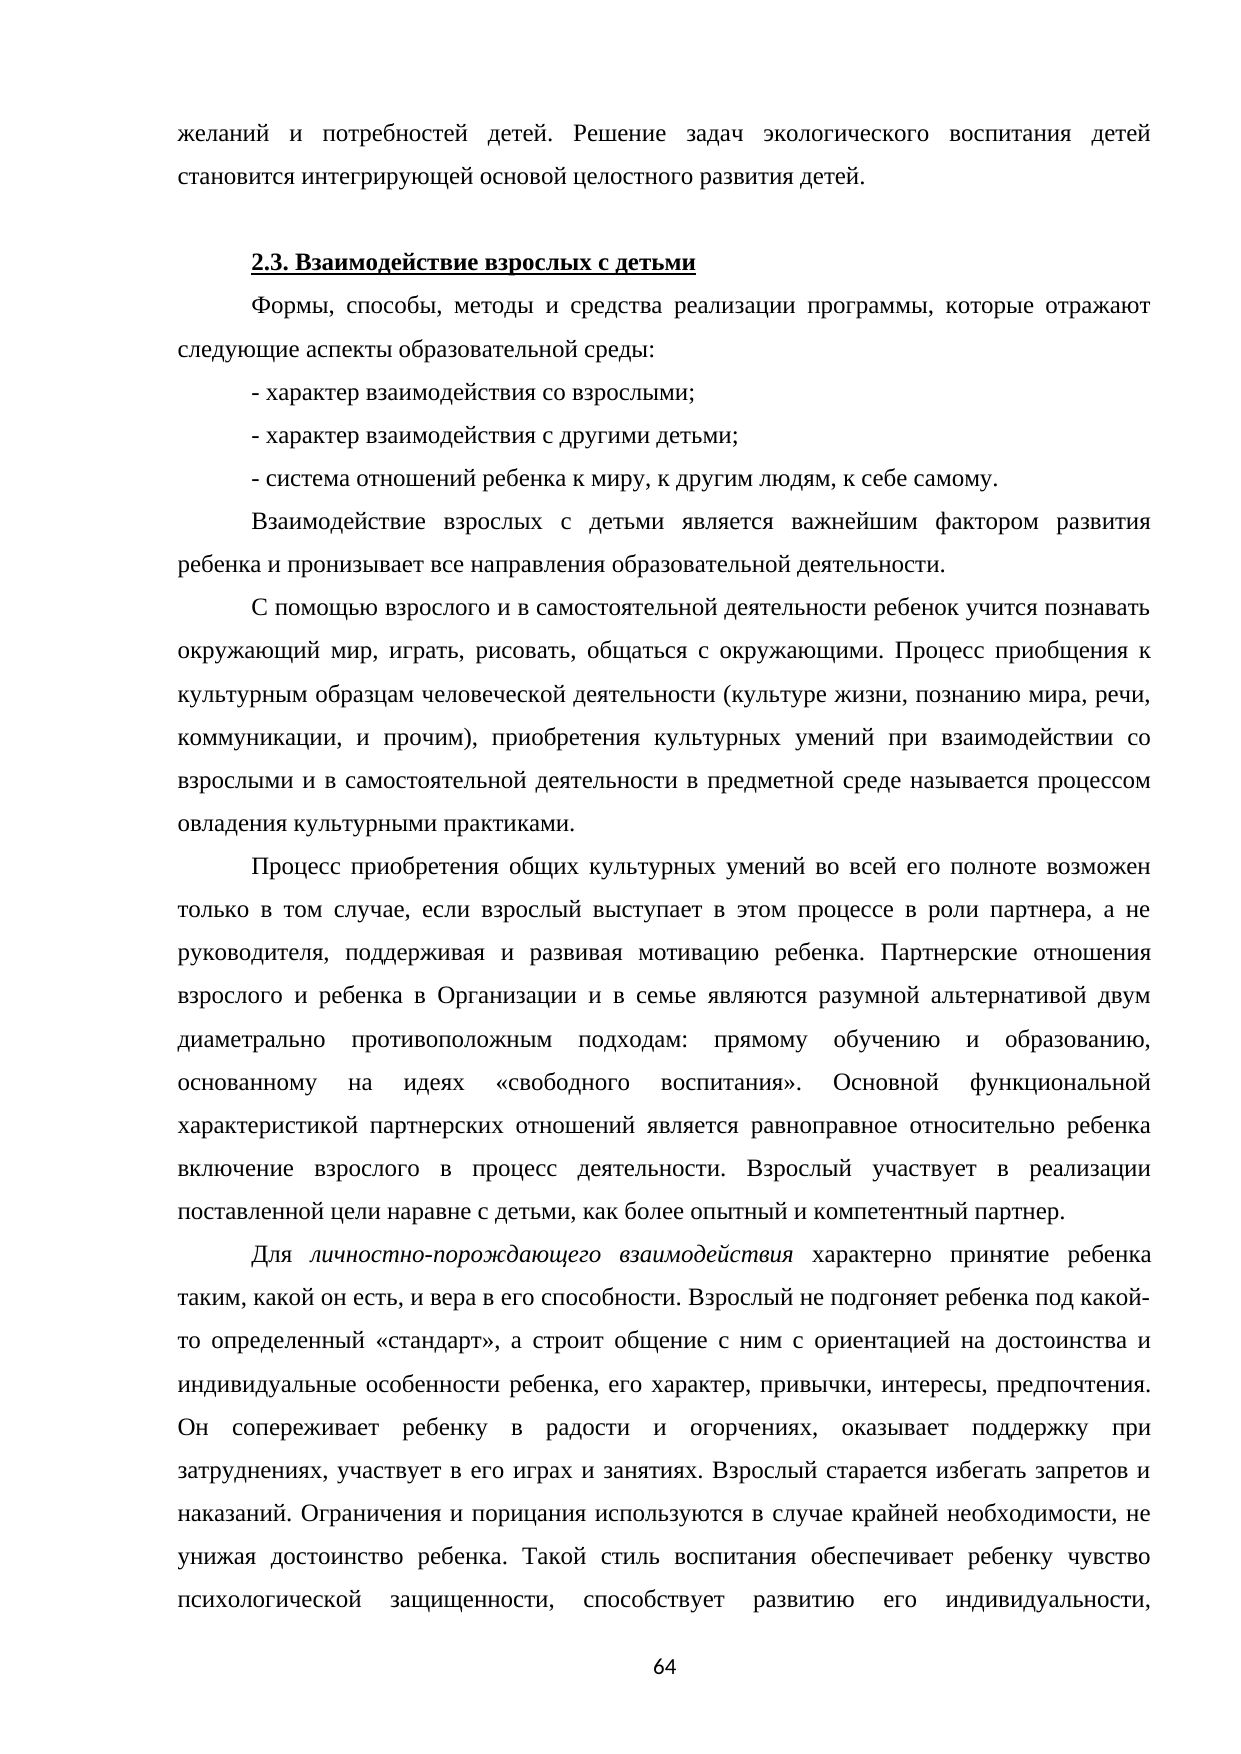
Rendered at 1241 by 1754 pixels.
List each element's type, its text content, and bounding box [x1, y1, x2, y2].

text Формы, способы, методы и средства реализации программы, которые отражают следующие аспекты образовательной среды: [177, 291, 1152, 362]
text С помощью взрослого и в самостоятельной деятельности ребенок учится познавать окружающий мир, играть, рисовать, общаться с окружающими. Процесс приобщения к культурным образцам человеческой деятельности (культуре жизни, познанию мира, речи, коммуникации, и прочим), приобретения культурных умений при взаимодействии со взрослыми и в самостоятельной деятельности в предметной среде называется процессом овладения культурными практиками. [177, 592, 1152, 837]
text - система отношений ребенка к миру, к другим людям, к себе самому. [177, 463, 1152, 492]
text Взаимодействие взрослых с детьми является важнейшим фактором развития ребенка и пронизывает все направления образовательной деятельности. [177, 506, 1152, 578]
text - характер взаимодействия со взрослыми; [177, 377, 1152, 406]
text 2.3. Взаимодействие взрослых с детьми [177, 247, 1152, 276]
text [177, 1239, 1152, 1613]
text Процесс приобретения общих культурных умений во всей его полноте возможен только в том случае, если взрослый выступает в этом процессе в роли партнера, а не руководителя, поддерживая и развивая мотивацию ребенка. Партнерские отношения взрослого и ребенка в Организации и в семье являются разумной альтернативой двум диаметрально противоположным подходам: прямому обучению и образованию, основанному на идеях «свободного воспитания». Основной функциональной характеристикой партнерских отношений является равноправное относительно ребенка включение взрослого в процесс деятельности. Взрослый участвует в реализации поставленной цели наравне с детьми, как более опытный и компетентный партнер. [177, 851, 1152, 1225]
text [177, 118, 1152, 190]
text - характер взаимодействия с другими детьми; [177, 420, 1152, 449]
